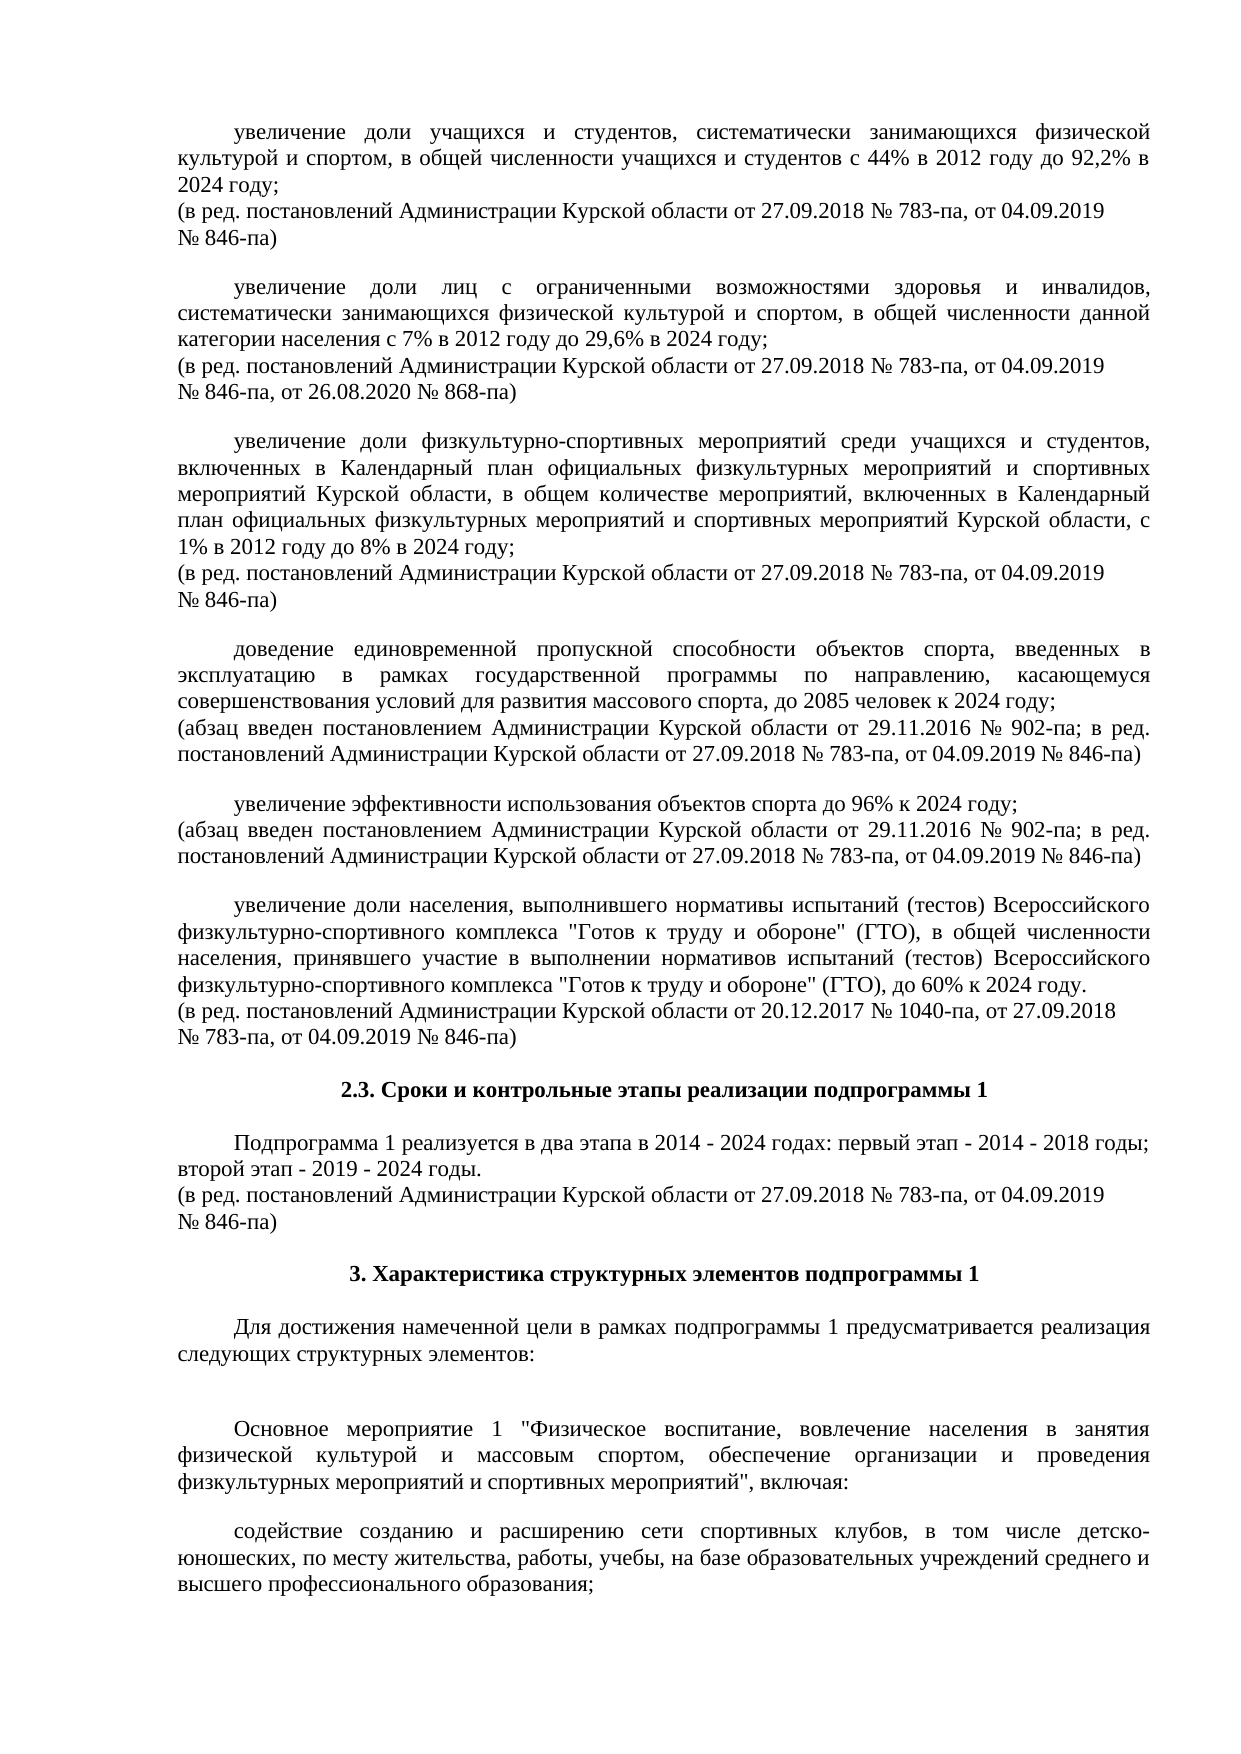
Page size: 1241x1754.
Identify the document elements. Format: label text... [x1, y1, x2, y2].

text (в ред. постановлений Администрации Курской области от 27.09.2018 № 783-па, от 04.09.2019 [177, 559, 1152, 586]
text доведение единовременной пропускной способности объектов спорта, введенных в эксплуатацию в рамках государственной программы по направлению, касающемуся совершенствования условий для развития массового спорта, до 2085 человек к 2024 году; [177, 635, 1152, 714]
text содействие созданию и расширению сети спортивных клубов, в том числе детско-юношеских, по месту жительства, работы, учебы, на базе образовательных учреждений среднего и высшего профессионального образования; [177, 1517, 1152, 1596]
text (абзац введен постановлением Администрации Курской области от 29.11.2016 № 902-па; в ред. постановлений Администрации Курской области от 27.09.2018 № 783-па, от 04.09.2019 № 846-па) [177, 816, 1152, 869]
title 3. Характеристика структурных элементов подпрограммы 1 [177, 1261, 1152, 1287]
text Основное мероприятие 1 "Физическое воспитание, вовлечение населения в занятия физической культурой и массовым спортом, обеспечение организации и проведения физкультурных мероприятий и спортивных мероприятий", включая: [177, 1415, 1152, 1494]
text увеличение доли населения, выполнившего нормативы испытаний (тестов) Всероссийского физкультурно-спортивного комплекса "Готов к труду и обороне" (ГТО), в общей численности населения, принявшего участие в выполнении нормативов испытаний (тестов) Всероссийского физкультурно-спортивного комплекса "Готов к труду и обороне" (ГТО), до 60% к 2024 году. [177, 892, 1152, 997]
title 2.3. Сроки и контрольные этапы реализации подпрограммы 1 [177, 1076, 1152, 1102]
text увеличение доли учащихся и студентов, систематически занимающихся физической культурой и спортом, в общей численности учащихся и студентов с 44% в 2012 году до 92,2% в 2024 году; [177, 118, 1152, 197]
text № 783-па, от 04.09.2019 № 846-па) [177, 1023, 1152, 1050]
text (абзац введен постановлением Администрации Курской области от 29.11.2016 № 902-па; в ред. постановлений Администрации Курской области от 27.09.2018 № 783-па, от 04.09.2019 № 846-па) [177, 714, 1152, 767]
text (в ред. постановлений Администрации Курской области от 27.09.2018 № 783-па, от 04.09.2019 [177, 197, 1152, 223]
text № 846-па) [177, 586, 1152, 612]
text № 846-па, от 26.08.2020 № 868-па) [177, 378, 1152, 404]
text (в ред. постановлений Администрации Курской области от 27.09.2018 № 783-па, от 04.09.2019 [177, 352, 1152, 378]
text увеличение доли лиц с ограниченными возможностями здоровья и инвалидов, систематически занимающихся физической культурой и спортом, в общей численности данной категории населения с 7% в 2012 году до 29,6% в 2024 году; [177, 273, 1152, 352]
text увеличение эффективности использования объектов спорта до 96% к 2024 году; [177, 789, 1152, 816]
text (в ред. постановлений Администрации Курской области от 27.09.2018 № 783-па, от 04.09.2019 [177, 1181, 1152, 1208]
text увеличение доли физкультурно-спортивных мероприятий среди учащихся и студентов, включенных в Календарный план официальных физкультурных мероприятий и спортивных мероприятий Курской области, в общем количестве мероприятий, включенных в Календарный план официальных физкультурных мероприятий и спортивных мероприятий Курской области, с 1% в 2012 году до 8% в 2024 году; [177, 427, 1152, 559]
text Для достижения намеченной цели в рамках подпрограммы 1 предусматривается реализация следующих структурных элементов: [177, 1313, 1152, 1366]
text № 846-па) [177, 1208, 1152, 1234]
text № 846-па) [177, 223, 1152, 250]
text Подпрограмма 1 реализуется в два этапа в 2014 - 2024 годах: первый этап - 2014 - 2018 годы; второй этап - 2019 - 2024 годы. [177, 1129, 1152, 1181]
text (в ред. постановлений Администрации Курской области от 20.12.2017 № 1040-па, от 27.09.2018 [177, 997, 1152, 1023]
